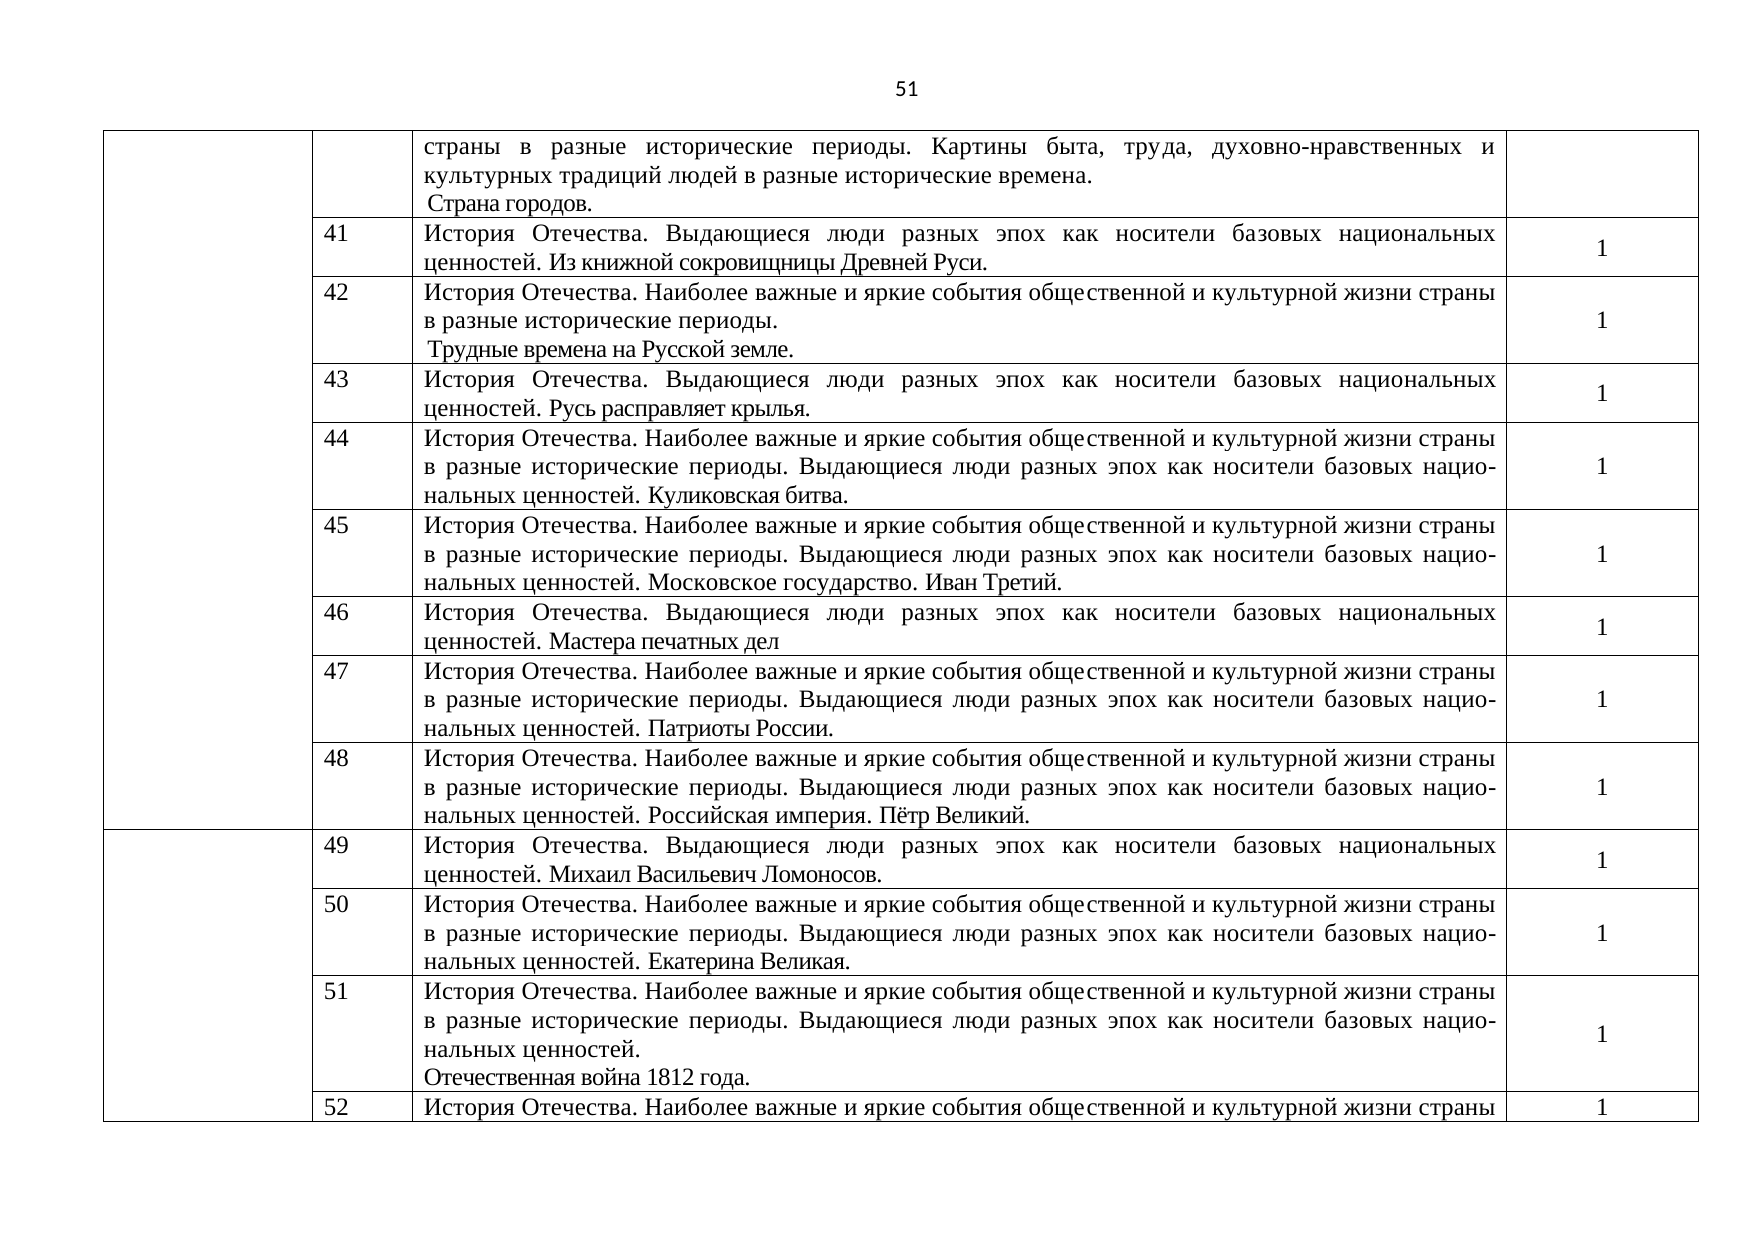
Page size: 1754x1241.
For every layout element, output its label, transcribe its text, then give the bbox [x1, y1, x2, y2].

table_cell История Отечества. Наиболее важные и яркие события общественной и культурной жизни страны в разные исторические периоды. Выдающиеся люди разных эпох как носители базовых национальных ценностей. Отечественная война 1812 года. [413, 976, 1506, 1091]
table_cell История Отечества. Наиболее важные и яркие события общественной и культурной жизни страны в разные исторические периоды. Выдающиеся люди разных эпох как носители базовых национальных ценностей. Куликовская битва. [849, 423, 1506, 509]
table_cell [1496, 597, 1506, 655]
table_cell История Отечества. Выдающиеся люди разных эпох как носители базовых национальных ценностей. Из книжной сокровищницы Древней Руси. [988, 218, 1506, 276]
table_cell 1 [1507, 656, 1698, 742]
table_cell История Отечества. Выдающиеся люди разных эпох как носители базовых национальных ценностей. Михаил Васильевич Ломоносов. [882, 830, 1506, 888]
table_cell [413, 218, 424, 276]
table_cell 1 [1507, 889, 1698, 975]
table_cell 1 [1507, 597, 1698, 655]
table_cell История Отечества. Наиболее важные и яркие события общественной и культурной жизни страны в разные исторические периоды. Трудные времена на Русской земле. [779, 277, 1506, 363]
table_cell 44 [313, 423, 412, 509]
table_cell 1 [1507, 743, 1698, 829]
table_cell 1 [1507, 830, 1698, 888]
table_cell 45 [313, 510, 412, 596]
table_cell 46 [313, 597, 412, 655]
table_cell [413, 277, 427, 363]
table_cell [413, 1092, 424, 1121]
table_cell 1 [1507, 277, 1698, 363]
table_cell 1 [1507, 131, 1698, 217]
table_cell 1 [1507, 218, 1698, 276]
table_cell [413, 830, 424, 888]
table_cell 1 [1507, 1092, 1698, 1121]
table_cell 42 [313, 277, 412, 363]
table_cell [104, 830, 312, 1121]
table_cell История Отечества. Выдающиеся люди разных эпох как носители базовых национальных ценностей. Русь расправляет крылья. [811, 364, 1506, 422]
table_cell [413, 131, 1506, 217]
table_cell История Отечества. Наиболее важные и яркие события общественной и культурной жизни страны в разные исторические периоды. Выдающиеся люди разных эпох как носители базовых национальных ценностей. Патриоты России. [413, 656, 1506, 742]
table_cell 50 [313, 889, 412, 975]
table_cell 52 [313, 1092, 412, 1121]
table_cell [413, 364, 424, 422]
table_cell 40 [313, 131, 412, 217]
table_cell История Отечества. Наиболее важные и яркие события общественной и культурной жизни страны в разные исторические периоды. Выдающиеся люди разных эпох как носители базовых национальных ценностей. Московское государство. Иван Третий. [413, 510, 1506, 596]
table_cell 47 [313, 656, 412, 742]
table_cell 1 [1507, 976, 1698, 1091]
table_cell История Отечества. Наиболее важные и яркие события общественной и культурной жизни страны в разные исторические периоды. Выдающиеся люди разных эпох как носители базовых национальных ценностей. Екатерина Великая. [851, 889, 1506, 975]
table_cell 1 [1507, 423, 1698, 509]
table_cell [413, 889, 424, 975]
table_cell 41 [313, 218, 412, 276]
table_cell История Отечества. Наиболее важные и яркие события общественной и культурной жизни страны в разные исторические периоды. Выдающиеся люди разных эпох как носители базовых национальных ценностей. Российская империя. Пётр Великий. [1030, 743, 1506, 829]
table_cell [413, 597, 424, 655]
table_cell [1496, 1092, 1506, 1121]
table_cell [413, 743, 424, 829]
table_cell 43 [313, 364, 412, 422]
table_cell 51 [313, 976, 412, 1091]
table_cell 49 [313, 830, 412, 888]
table_cell 48 [313, 743, 412, 829]
table_cell 1 [1507, 364, 1698, 422]
table_cell 1 [1507, 510, 1698, 596]
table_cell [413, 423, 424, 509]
